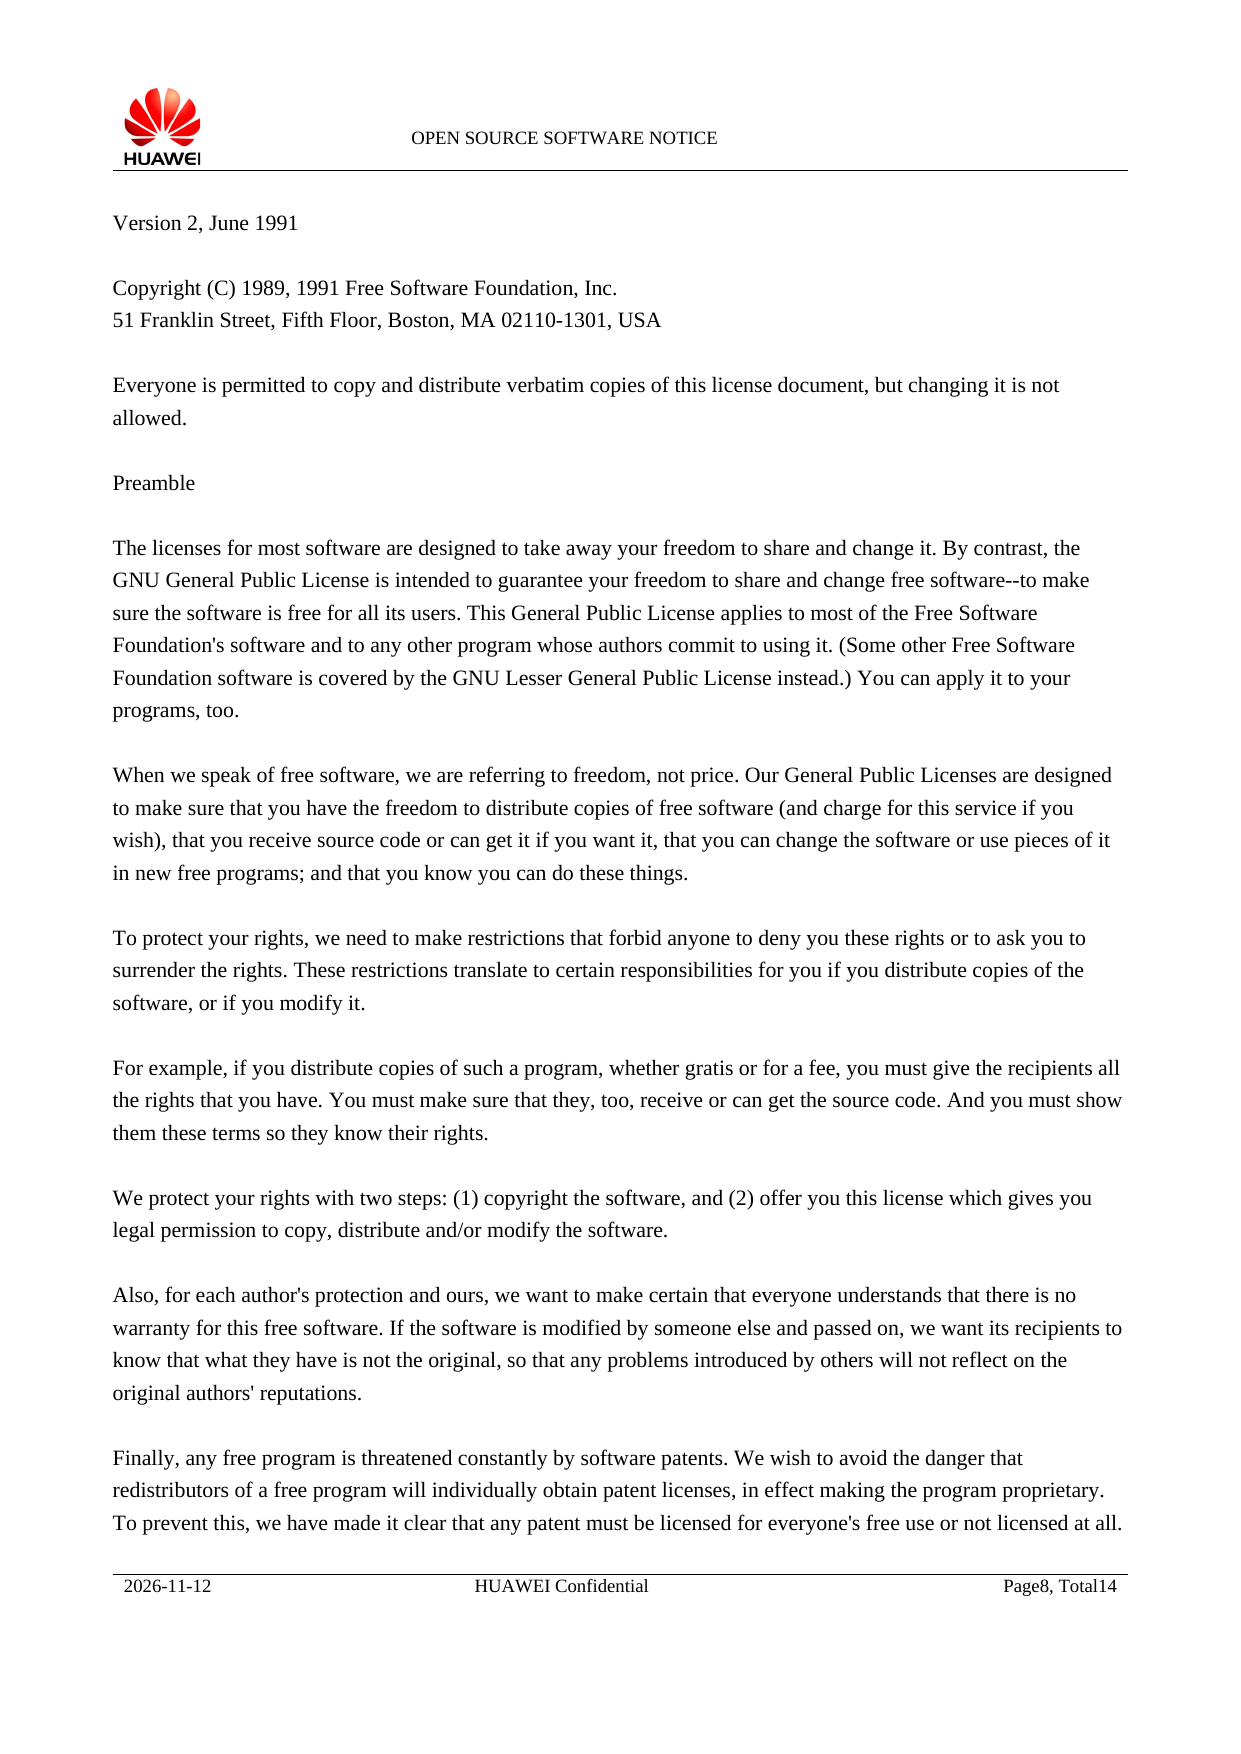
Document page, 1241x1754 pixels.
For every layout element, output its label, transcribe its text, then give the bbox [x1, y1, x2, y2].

text The licenses for most software are designed to take away your freedom to share and change it. By contrast, the GNU General Public License is intended to guarantee your freedom to share and change free software--to make sure the software is free for all its users. This General Public License applies to most of the Free Software Foundation's software and to any other program whose authors commit to using it. (Some other Free Software Foundation software is covered by the GNU Lesser General Public License instead.) You can apply it to your programs, too. [112, 531, 1128, 726]
text For example, if you distribute copies of such a program, whether gratis or for a fee, you must give the recipients all the rights that you have. You must make sure that they, too, receive or can get the source code. And you must show them these terms so they know their rights. [112, 1051, 1128, 1149]
text To protect your rights, we need to make restrictions that forbid anyone to deny you these rights or to ask you to surrender the rights. These restrictions translate to certain responsibilities for you if you distribute copies of the software, or if you modify it. [112, 921, 1128, 1019]
text Finally, any free program is threatened constantly by software patents. We wish to avoid the danger that redistributors of a free program will individually obtain patent licenses, in effect making the program proprietary. To prevent this, we have made it clear that any patent must be licensed for everyone's free use or not licensed at all. [112, 1441, 1128, 1539]
text When we speak of free software, we are referring to freedom, not price. Our General Public Licenses are designed to make sure that you have the freedom to distribute copies of free software (and charge for this service if you wish), that you receive source code or can get it if you want it, that you can change the software or use pieces of it in new free programs; and that you know you can do these things. [112, 759, 1128, 889]
text We protect your rights with two steps: (1) copyright the software, and (2) offer you this license which gives you legal permission to copy, distribute and/or modify the software. [112, 1181, 1128, 1246]
text Everyone is permitted to copy and distribute verbatim copies of this license document, but changing it is not allowed. [112, 369, 1128, 434]
text Version 2, June 1991 [112, 206, 1128, 239]
text Preamble [112, 466, 1128, 499]
picture [124, 88, 201, 165]
text Copyright (C) 1989, 1991 Free Software Foundation, Inc. [112, 271, 1128, 304]
text Also, for each author's protection and ours, we want to make certain that everyone understands that there is no warranty for this free software. If the software is modified by someone else and passed on, we want its recipients to know that what they have is not the original, so that any problems introduced by others will not reflect on the original authors' reputations. [112, 1279, 1128, 1409]
text 51 Franklin Street, Fifth Floor, Boston, MA 02110-1301, USA [112, 304, 1128, 336]
